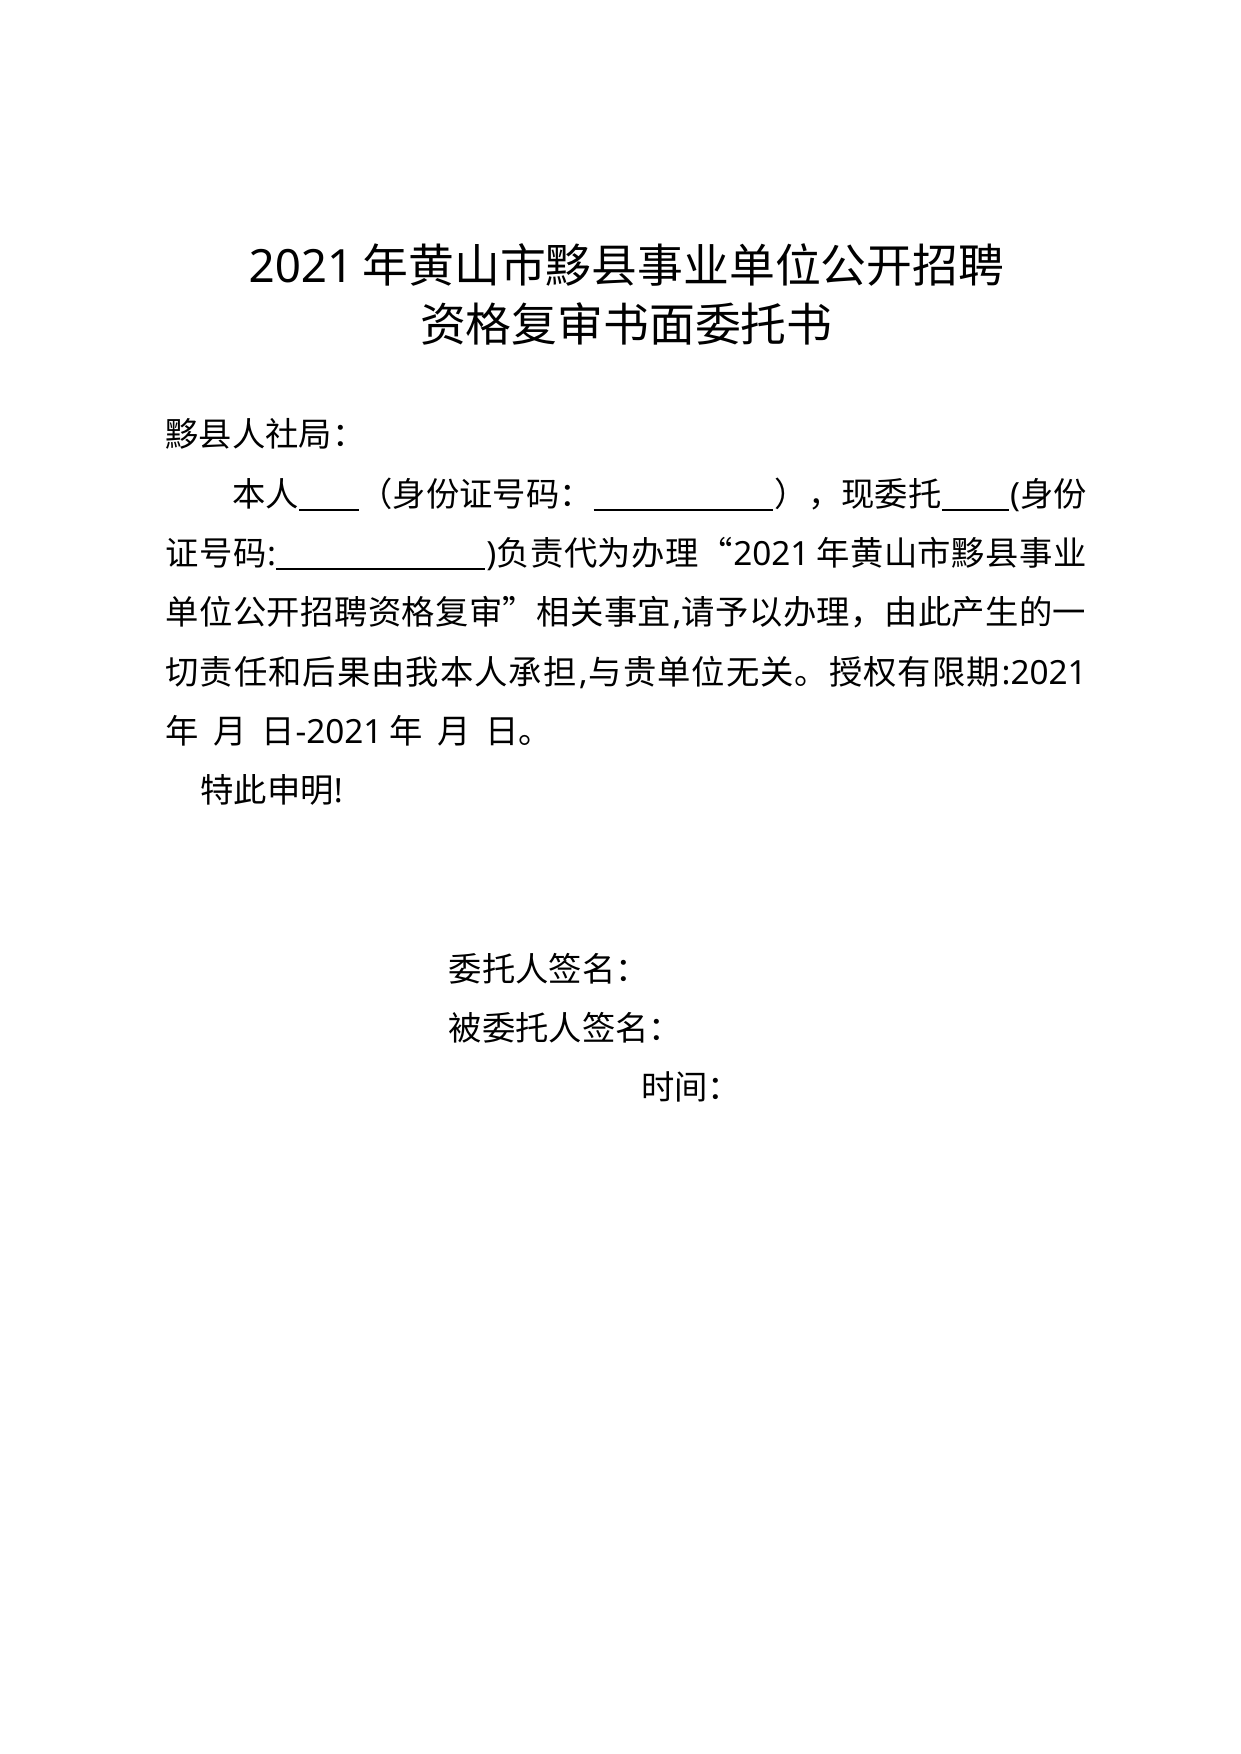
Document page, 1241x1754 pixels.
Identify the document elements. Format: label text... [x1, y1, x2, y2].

text 被委托人签名： [165, 993, 1087, 1052]
text 2021年黄山市黟县事业单位公开招聘 [165, 235, 1087, 294]
text 委托人签名： [165, 933, 1087, 993]
text 黟县人社局： [165, 354, 1087, 458]
text 资格复审书面委托书 [165, 294, 1087, 354]
text 时间： [165, 1052, 1087, 1112]
text 本人 （身份证号码： ），现委托 (身份证号码: )负责代为办理“2021年黄山市黟县事业单位公开招聘资格复审”相关事宜,请予以办理，由此产生的一切责任和后果由我本人承担,与贵单位无关。授权有限期:2021年 月 日-2021年 月 日。 特此申明! [165, 458, 1087, 874]
